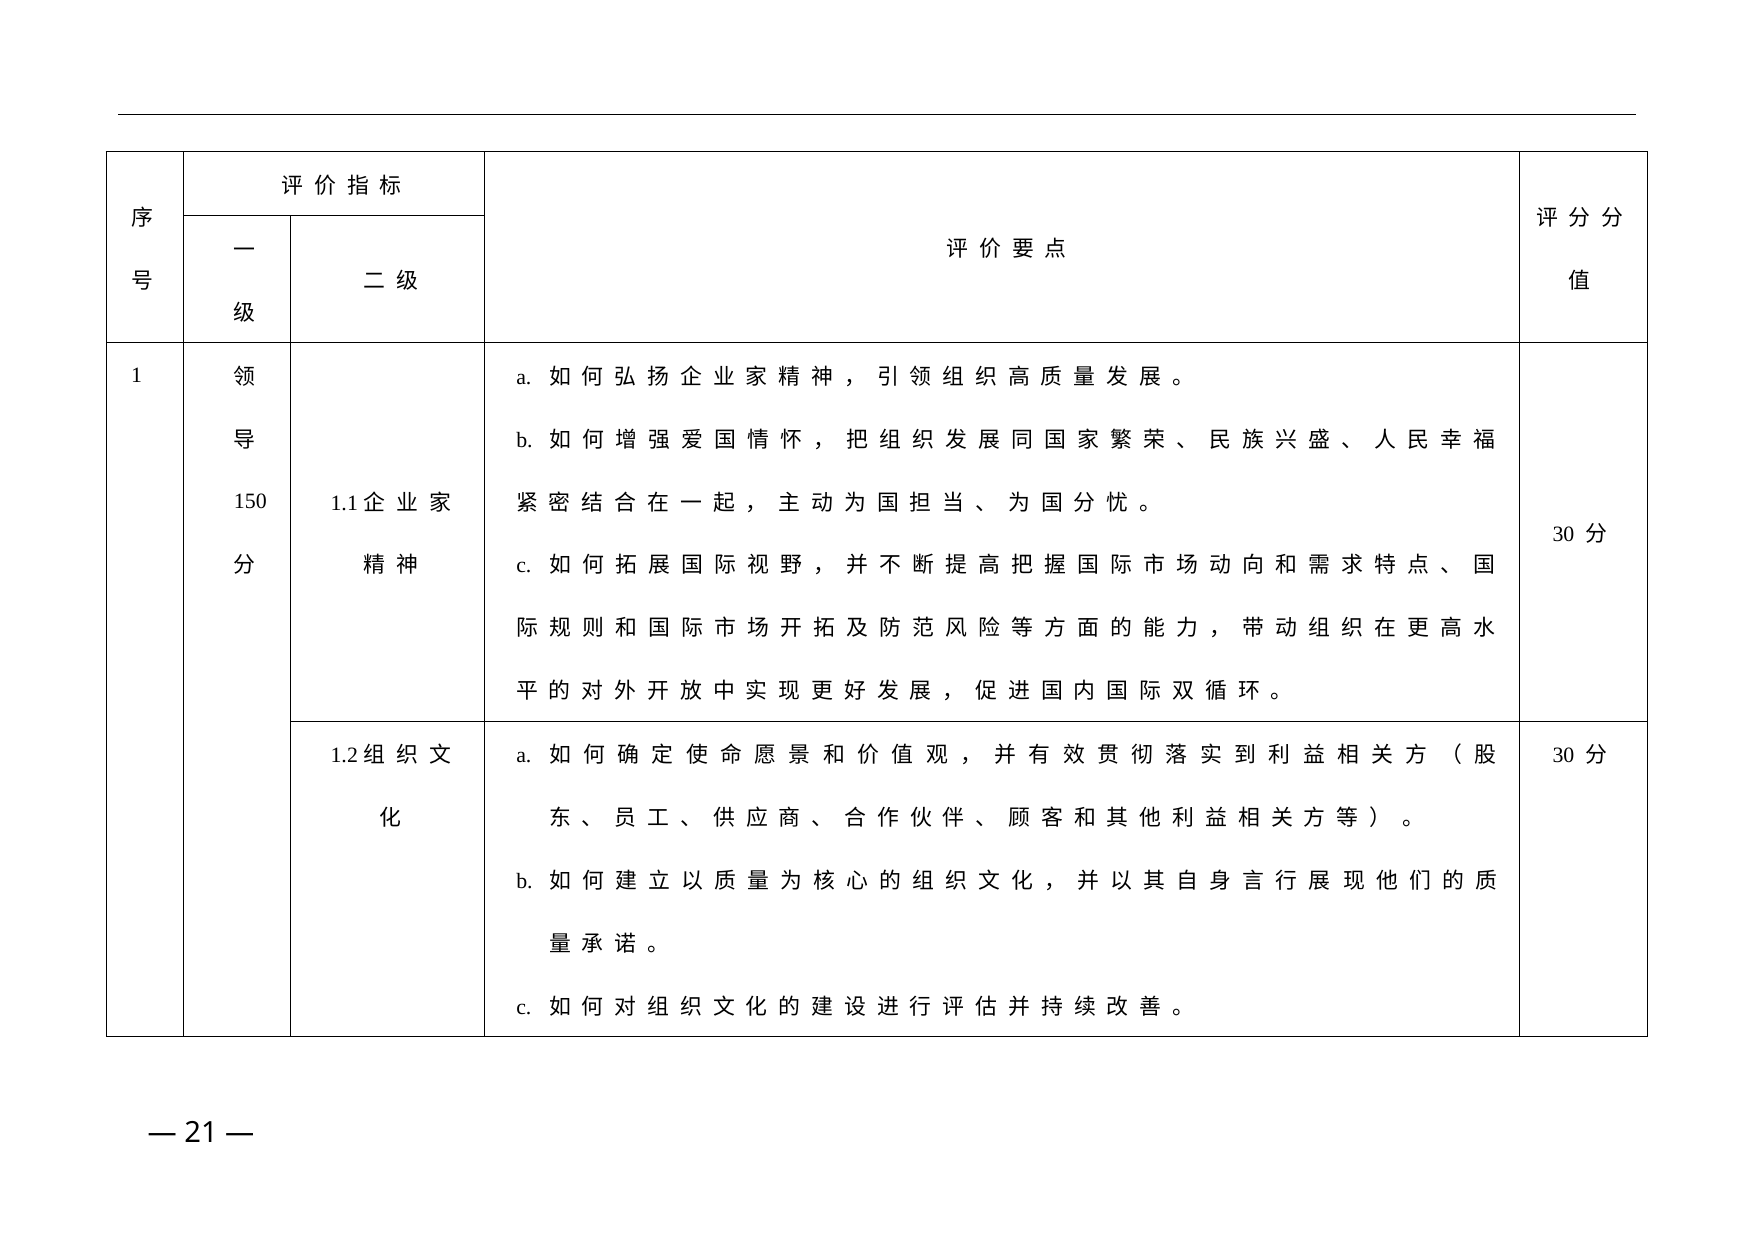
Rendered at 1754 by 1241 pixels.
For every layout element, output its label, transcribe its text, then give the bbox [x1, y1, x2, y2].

table_header 评价指标 [184, 152, 484, 215]
table_cell 二级 [291, 216, 484, 342]
table_cell 如何确定使命愿景和价值观，并有效贯彻落实到利益相关方（股东、员工、供应商、合作伙伴、顾客和其他利益相关方等）。 如何建立以质量为核心的组织文化，并以其自身言行展现他们的质量承诺。 如何对组织文化的建设进行评估并持续改善。 [485, 722, 1519, 1036]
table_cell 1 [107, 343, 183, 1036]
table_cell 1.1企业家精神 [291, 343, 484, 721]
table_cell 1.2组织文化 [291, 722, 484, 1036]
table_cell 领导 150分 [184, 343, 290, 1036]
table_header 序号 [107, 152, 183, 342]
table_cell 30分 [1520, 722, 1647, 1036]
table_header 评价要点 [485, 152, 1519, 342]
table_cell 一级 [184, 216, 290, 342]
table_header 评分分值 [1520, 152, 1647, 342]
table_cell 30分 [1520, 343, 1647, 721]
table_cell a.如何弘扬企业家精神，引领组织高质量发展。 b.如何增强爱国情怀，把组织发展同国家繁荣、民族兴盛、人民幸福紧密结合在一起，主动为国担当、为国分忧。 c.如何拓展国际视野，并不断提高把握国际市场动向和需求特点、国际规则和国际市场开拓及防范风险等方面的能力，带动组织在更高水平的对外开放中实现更好发展，促进国内国际双循环。 [485, 343, 1519, 721]
